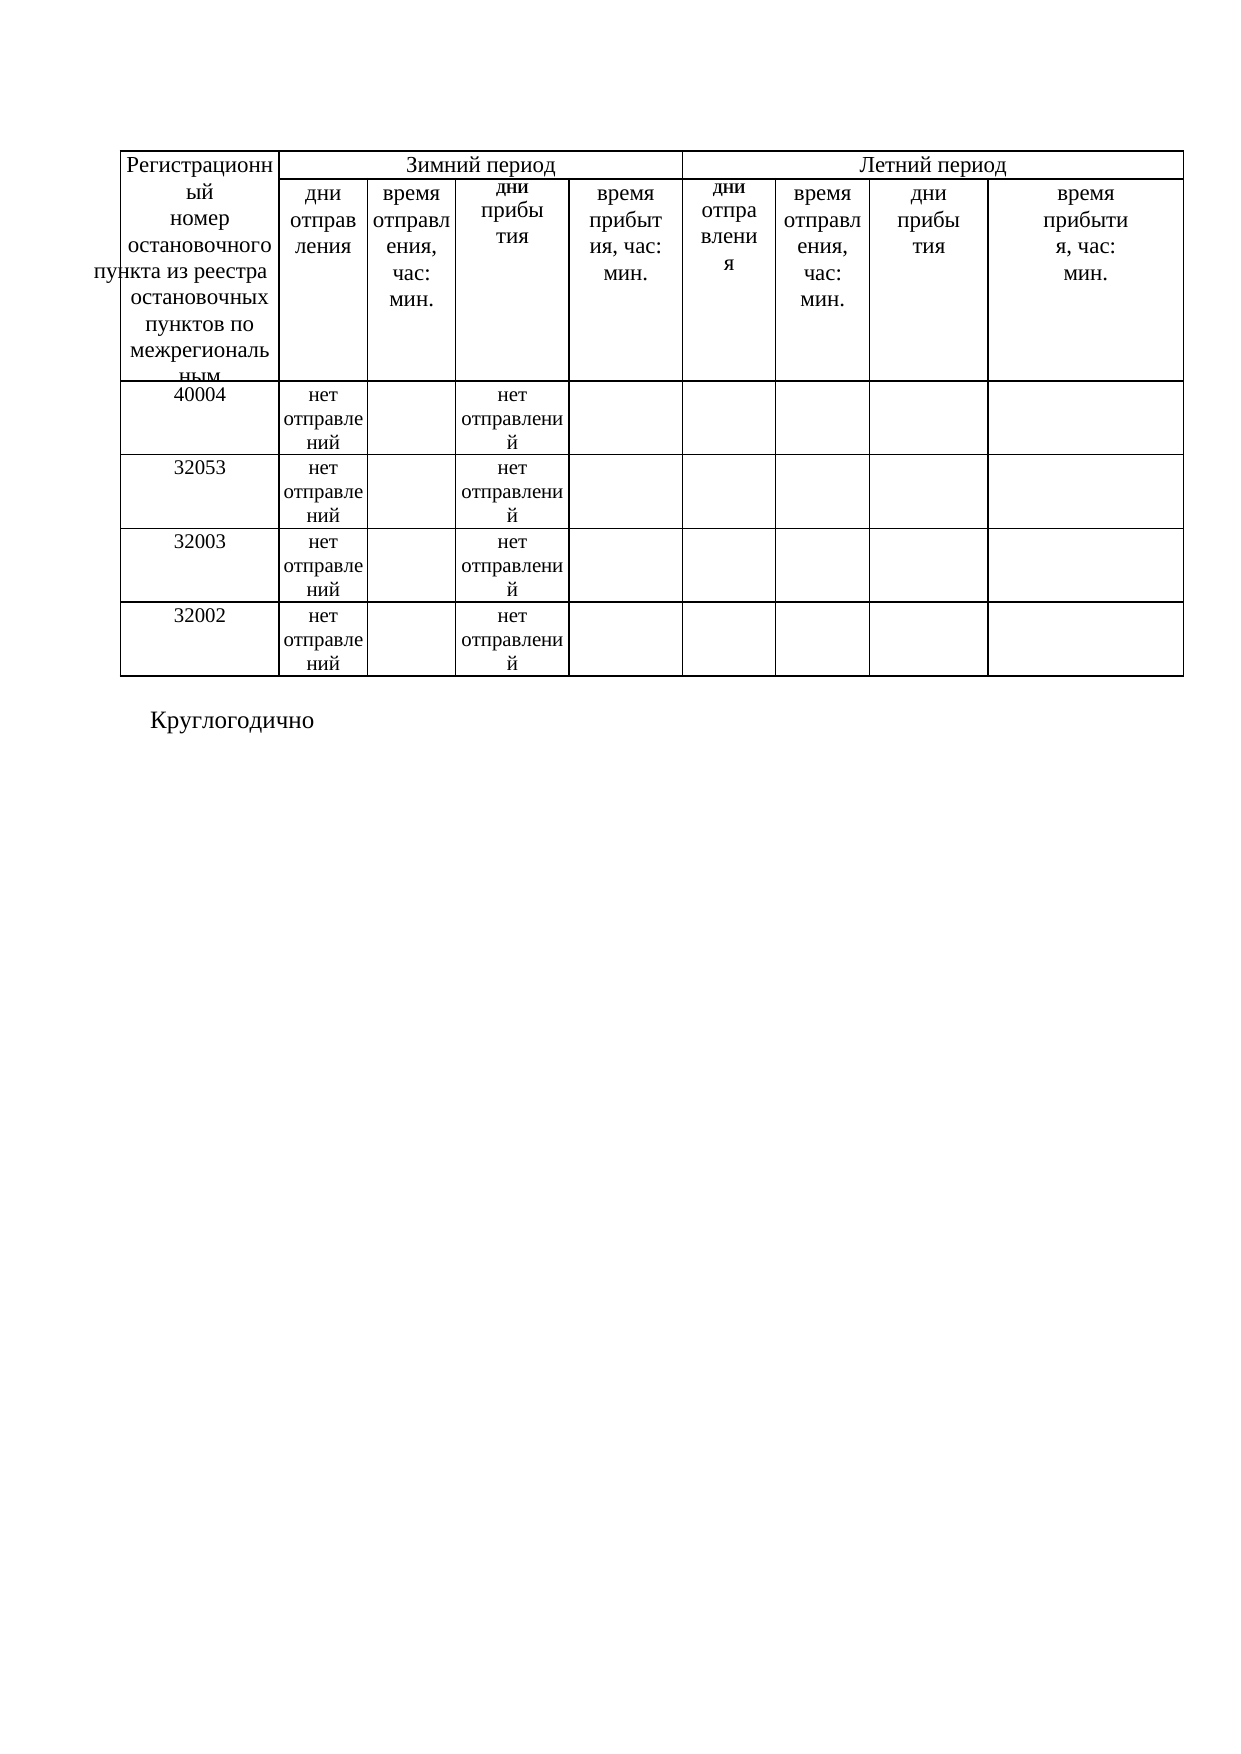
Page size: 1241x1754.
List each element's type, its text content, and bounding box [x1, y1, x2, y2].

table_cell [570, 455, 682, 527]
table_cell время отправл ения, час: мин. [776, 180, 869, 380]
table_cell время прибыти я, час: мин. [989, 180, 1183, 380]
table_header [121, 152, 278, 380]
table_cell нет отправлений [280, 603, 367, 675]
table_cell время прибыт ия, час: мин. [570, 180, 682, 380]
table_cell 32003 [121, 529, 278, 601]
table_cell [870, 455, 987, 527]
table_cell [989, 603, 1183, 675]
table_cell [368, 603, 455, 675]
table_cell нет отправлений [456, 455, 568, 527]
table_cell [989, 455, 1183, 527]
table_header Зимний период [280, 152, 682, 178]
text Круглогодично [150, 705, 1090, 734]
table_cell [870, 382, 987, 454]
table_cell 32053 [121, 455, 278, 527]
table_cell [368, 455, 455, 527]
table_header Летний период [683, 152, 1183, 178]
table_cell нет отправлений [456, 529, 568, 601]
table_cell время отправл ения, час: мин. [368, 180, 455, 380]
table_cell [683, 382, 775, 454]
table_cell нет отправлений [280, 382, 367, 454]
table_cell [776, 529, 869, 601]
table_cell [368, 529, 455, 601]
table_cell [683, 455, 775, 527]
table_cell [368, 382, 455, 454]
table_cell [870, 603, 987, 675]
table_cell [776, 455, 869, 527]
table_cell нет отправлений [456, 382, 568, 454]
table_cell 40004 [121, 382, 278, 454]
table_cell нет отправлений [456, 603, 568, 675]
table_cell 32002 [121, 603, 278, 675]
table_cell нет отправлений [280, 529, 367, 601]
table_cell [570, 382, 682, 454]
table_cell [989, 529, 1183, 601]
table_cell дни прибы тия [870, 180, 987, 380]
table_cell [683, 603, 775, 675]
table_cell [989, 382, 1183, 454]
table_cell ДНИ прибы тия [456, 180, 568, 380]
table_cell [683, 529, 775, 601]
table_cell [570, 529, 682, 601]
table_cell [870, 529, 987, 601]
table_cell нет отправлений [280, 455, 367, 527]
table_cell [776, 603, 869, 675]
table_cell дни отправ ления [280, 180, 367, 380]
table_cell [776, 382, 869, 454]
table_cell [570, 603, 682, 675]
table_cell ДНИ отпра влени я [683, 180, 775, 380]
